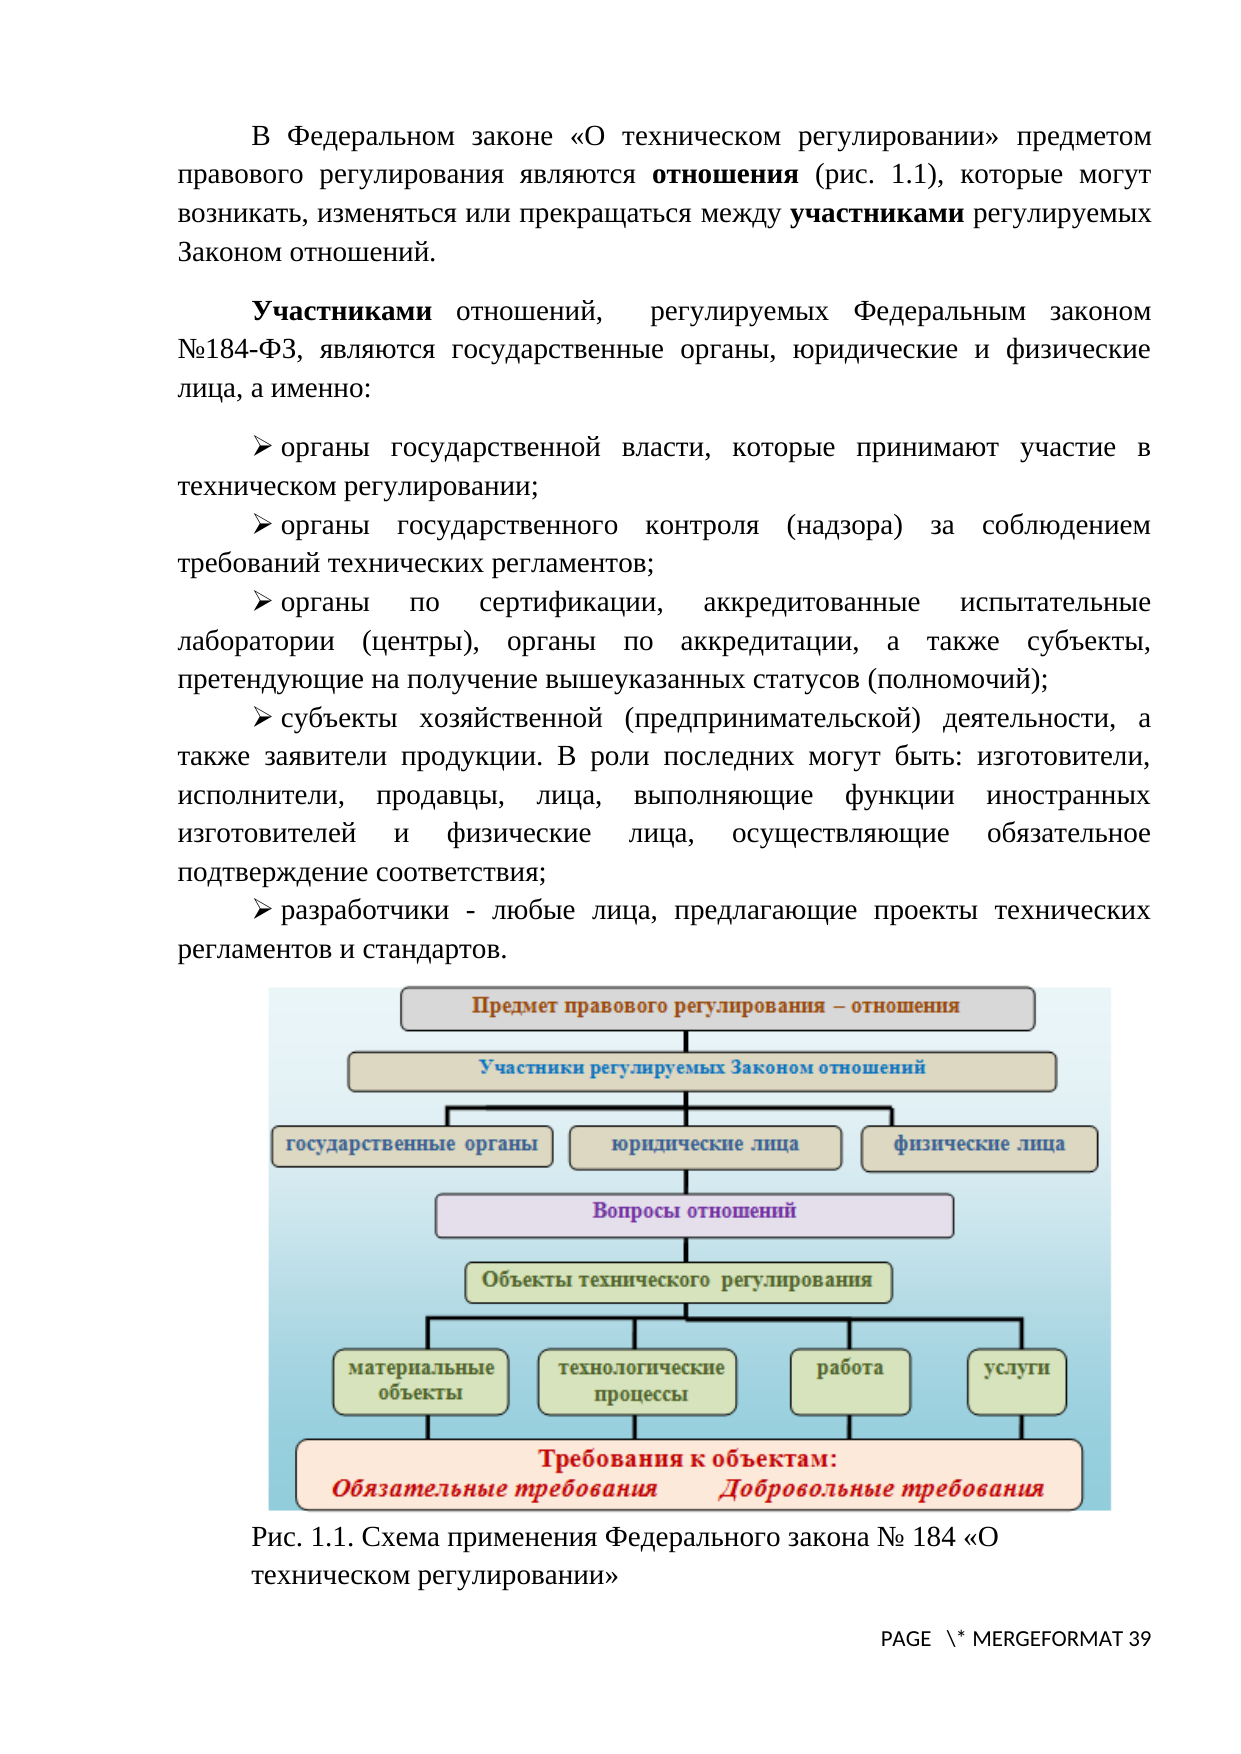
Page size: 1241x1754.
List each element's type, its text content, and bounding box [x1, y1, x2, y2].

text Рис. 1.1. Схема применения Федерального закона № 184 «О техническом регулировании» [251, 1519, 1152, 1591]
list разработчики - любые лица, предлагающие проекты технических регламентов и стандартов. [177, 892, 1152, 965]
list органы по сертификации, аккредитованные испытательные лаборатории (центры), органы по аккредитации, а также субъекты, претендующие на получение вышеуказанных статусов (полномочий); [177, 584, 1152, 695]
list органы государственной власти, которые принимают участие в техническом регулировании; [177, 429, 1152, 502]
list органы государственного контроля (надзора) за соблюдением требований технических регламентов; [177, 507, 1152, 579]
text Участниками отношений, регулируемых Федеральным законом №184-ФЗ, являются государственные органы, юридические и физические лица, а именно: [177, 293, 1152, 404]
picture [258, 969, 1152, 1514]
list субъекты хозяйственной (предпринимательской) деятельности, а также заявители продукции. В роли последних могут быть: изготовители, исполнители, продавцы, лица, выполняющие функции иностранных изготовителей и физические лица, осуществляющие обязательное подтверждение соответствия; [177, 700, 1152, 887]
text В Федеральном законе «О техническом регулировании» предметом правового регулирования являются отношения (рис. 1.1), которые могут возникать, изменяться или прекращаться между участниками регулируемых Законом отношений. [177, 118, 1152, 267]
